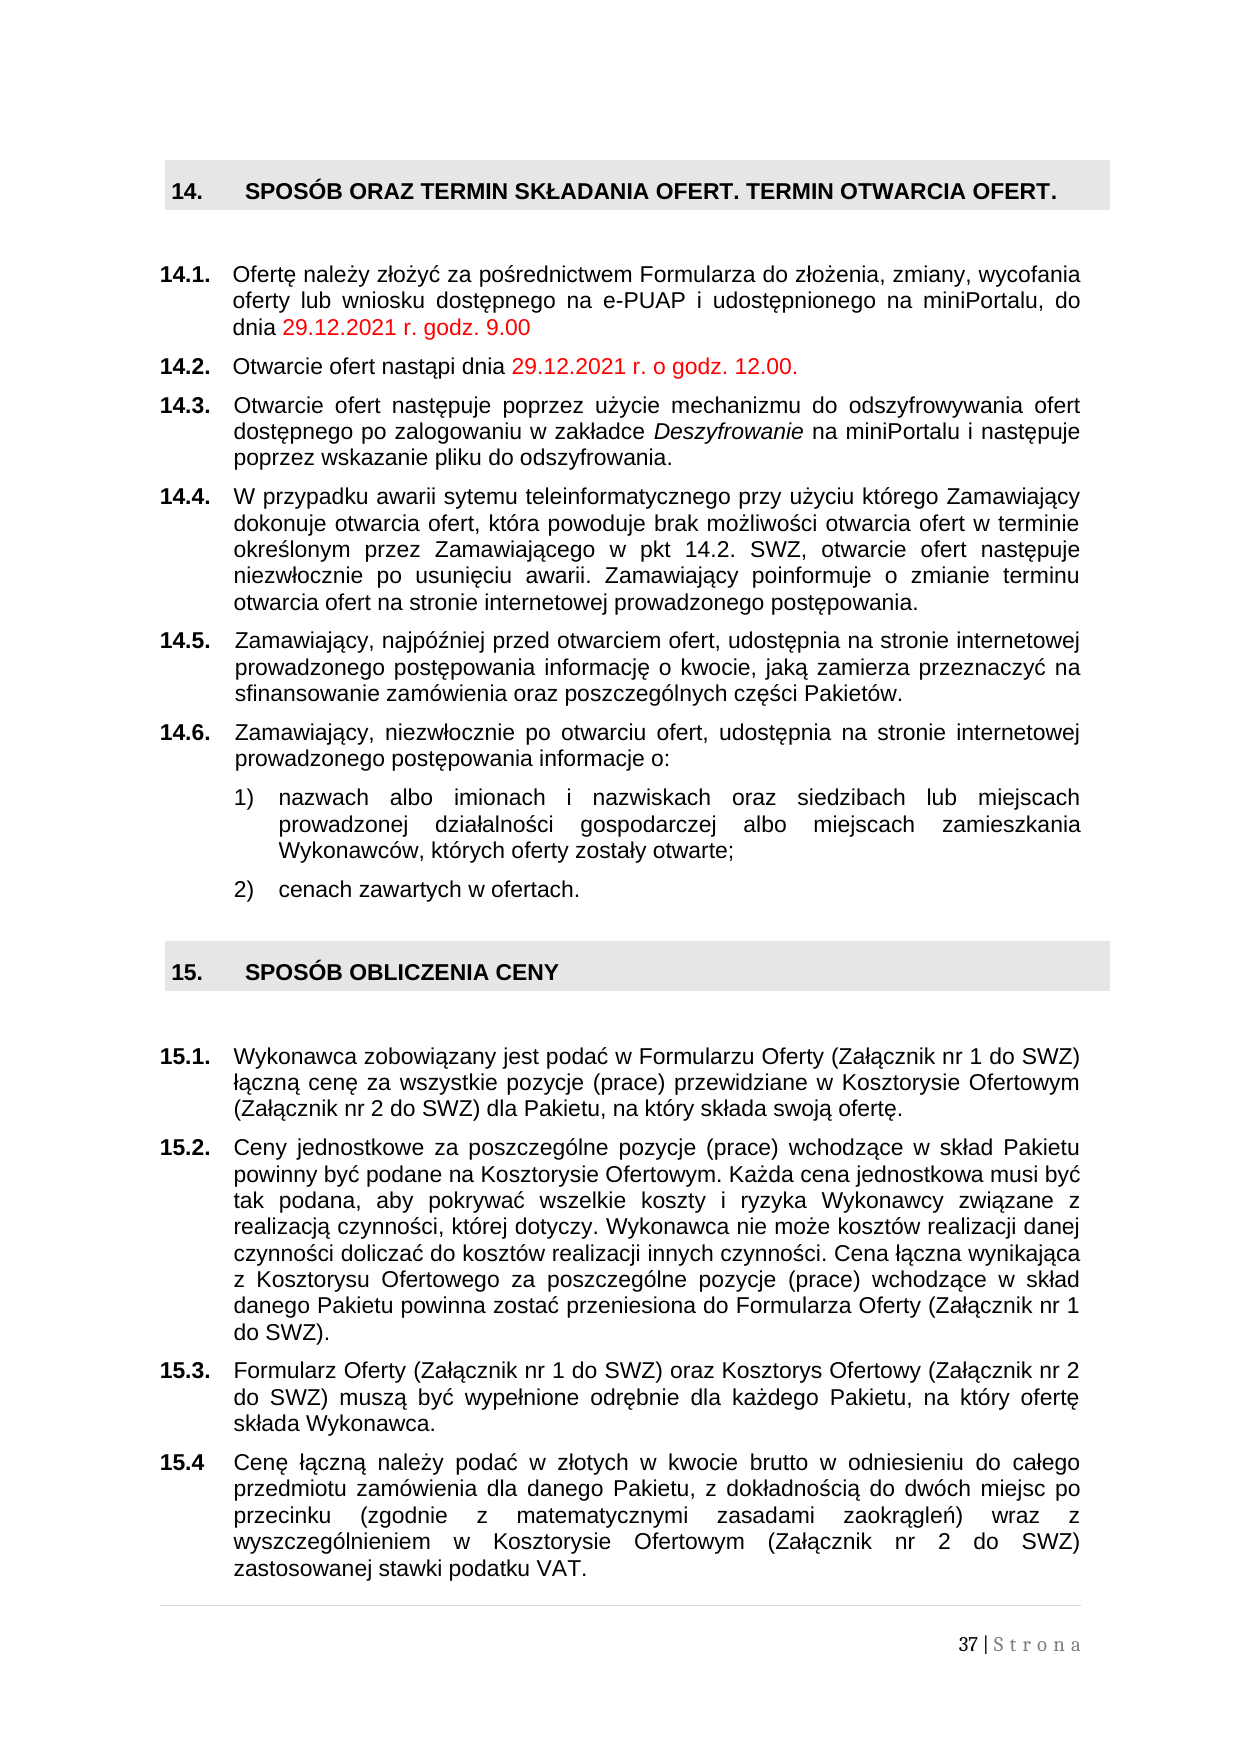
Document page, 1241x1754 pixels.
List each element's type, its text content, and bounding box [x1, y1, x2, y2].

list 14.3. Otwarcie ofert następuje poprzez użycie mechanizmu do odszyfrowywania ofert dostępnego po zalogowaniu w zakładce Deszyfrowanie na miniPortalu i następuje poprzez wskazanie pliku do odszyfrowania. [159, 392, 1081, 471]
table_header 14. SPOSÓB ORAZ TERMIN SKŁADANIA OFERT. TERMIN OTWARCIA OFERT. [165, 160, 1110, 210]
list 14.4. W przypadku awarii sytemu teleinformatycznego przy użyciu którego Zamawiający dokonuje otwarcia ofert, która powoduje brak możliwości otwarcia ofert w terminie określonym przez Zamawiającego w pkt 14.2. SWZ, otwarcie ofert następuje niezwłocznie po usunięciu awarii. Zamawiający poinformuje o zmianie terminu otwarcia ofert na stronie internetowej prowadzonego postępowania. [159, 483, 1081, 615]
text 15.1. Wykonawca zobowiązany jest podać w Formularzu Oferty (Załącznik nr 1 do SWZ) łączną cenę za wszystkie pozycje (prace) przewidziane w Kosztorysie Ofertowym (Załącznik nr 2 do SWZ) dla Pakietu, na który składa swoją ofertę. [159, 1043, 1081, 1122]
text 14.2. Otwarcie ofert nastąpi dnia 29.12.2021 r. o godz. 12.00. [159, 353, 1081, 379]
text 14.1. Ofertę należy złożyć za pośrednictwem Formularza do złożenia, zmiany, wycofania oferty lub wniosku dostępnego na e-PUAP i udostępnionego na miniPortalu, do dnia 29.12.2021 r. godz. 9.00 [159, 261, 1081, 340]
text 2) cenach zawartych w ofertach. [234, 876, 1081, 902]
text 15.4 Cenę łączną należy podać w złotych w kwocie brutto w odniesieniu do całego przedmiotu zamówienia dla danego Pakietu, z dokładnością do dwóch miejsc po przecinku (zgodnie z matematycznymi zasadami zaokrągleń) wraz z wyszczególnieniem w Kosztorysie Ofertowym (Załącznik nr 2 do SWZ) zastosowanej stawki podatku VAT. [159, 1449, 1081, 1581]
text 15.2. Ceny jednostkowe za poszczególne pozycje (prace) wchodzące w skład Pakietu powinny być podane na Kosztorysie Ofertowym. Każda cena jednostkowa musi być tak podana, aby pokrywać wszelkie koszty i ryzyka Wykonawcy związane z realizacją czynności, której dotyczy. Wykonawca nie może kosztów realizacji danej czynności doliczać do kosztów realizacji innych czynności. Cena łączna wynikająca z Kosztorysu Ofertowego za poszczególne pozycje (prace) wchodzące w skład danego Pakietu powinna zostać przeniesiona do Formularza Oferty (Załącznik nr 1 do SWZ). [159, 1134, 1081, 1345]
table_header 15. SPOSÓB OBLICZENIA CENY [165, 941, 1110, 991]
text 1) nazwach albo imionach i nazwiskach oraz siedzibach lub miejscach prowadzonej działalności gospodarczej albo miejscach zamieszkania Wykonawców, których oferty zostały otwarte; [234, 784, 1081, 863]
text 14.6. Zamawiający, niezwłocznie po otwarciu ofert, udostępnia na stronie internetowej prowadzonego postępowania informacje o: [159, 719, 1081, 772]
text 14.5. Zamawiający, najpóźniej przed otwarciem ofert, udostępnia na stronie internetowej prowadzonego postępowania informację o kwocie, jaką zamierza przeznaczyć na sfinansowanie zamówienia oraz poszczególnych części Pakietów. [159, 627, 1081, 706]
text 15.3. Formularz Oferty (Załącznik nr 1 do SWZ) oraz Kosztorys Ofertowy (Załącznik nr 2 do SWZ) muszą być wypełnione odrębnie dla każdego Pakietu, na który ofertę składa Wykonawca. [159, 1357, 1081, 1437]
